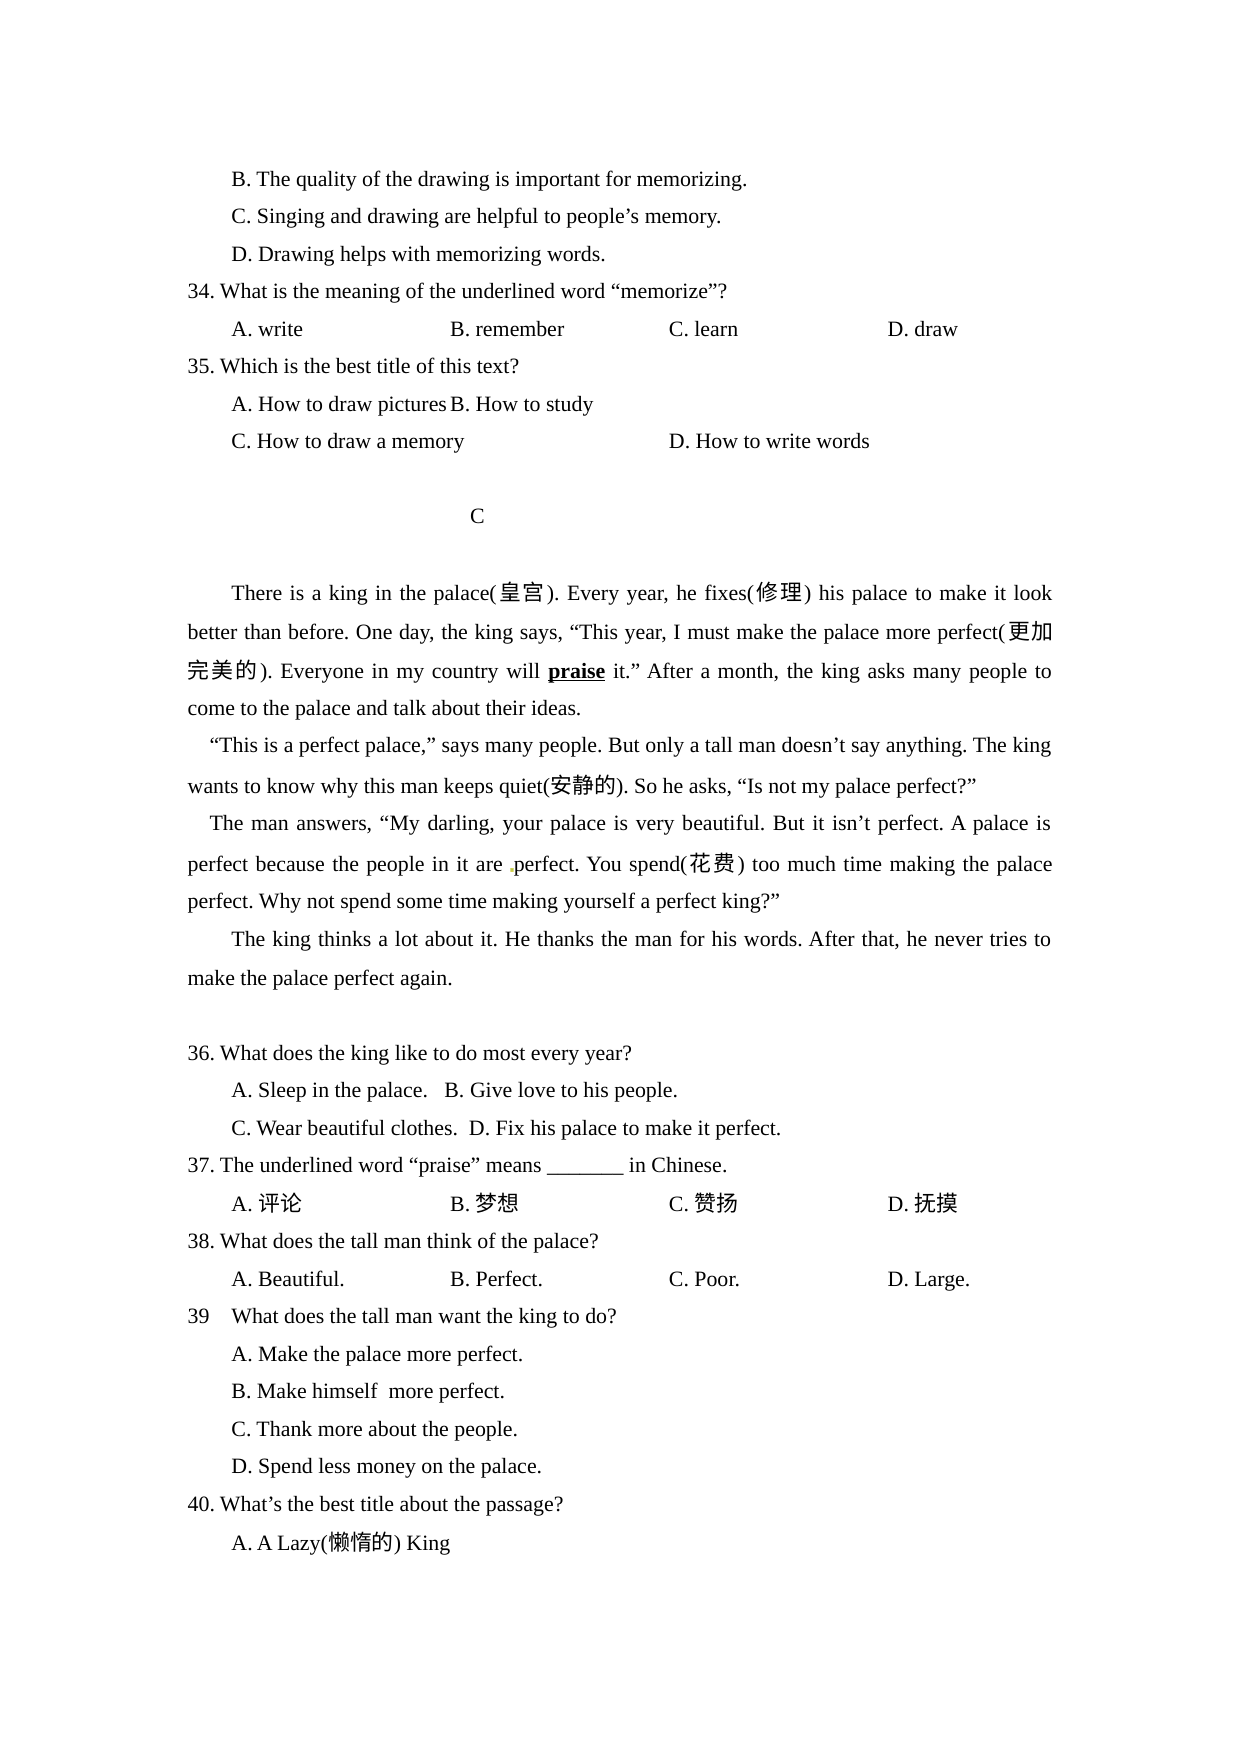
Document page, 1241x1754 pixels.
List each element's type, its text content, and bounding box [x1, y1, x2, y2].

text A. A Lazy(懒惰的) King [187, 1525, 1053, 1557]
text D. Spend less money on the palace. [187, 1450, 1053, 1482]
text A. Beautiful. B. Perfect. C. Poor. D. Large. [187, 1262, 1053, 1295]
text A. Sleep in the palace. B. Give love to his people. [187, 1073, 1053, 1106]
text B. The quality of the drawing is important for memorizing. [187, 162, 1053, 194]
text 35. Which is the best title of this text? [187, 349, 1053, 382]
text A. How to draw pictures B. How to study [187, 387, 1053, 419]
text A. write B. remember C. learn D. draw [187, 312, 1053, 344]
text C [246, 499, 1053, 532]
text The man answers, “My darling, your palace is very beautiful. But it isn’t perfect. A palace is perfect because the people in it are perfect. You spend(花费) too much time making the palace perfect. Why not spend some time making yourself a perfect king?” [187, 807, 1053, 917]
text 40. What’s the best title about the passage? [187, 1487, 1053, 1520]
text 38. What does the tall man think of the palace? [187, 1225, 1053, 1257]
text 39 What does the tall man want the king to do? [187, 1300, 1053, 1332]
text B. Make himself more perfect. [187, 1375, 1053, 1407]
text C. Singing and drawing are helpful to people’s memory. [187, 199, 1053, 232]
text A. Make the palace more perfect. [187, 1337, 1053, 1370]
text C. Wear beautiful clothes. D. Fix his palace to make it perfect. [187, 1111, 1053, 1143]
text There is a king in the palace(皇宫). Every year, he fixes(修理) his palace to make it look better than before. One day, the king says, “This year, I must make the palace more perfect(更加完美的). Everyone in my country will praise it.” After a month, the king asks many people to come to the palace and talk about their ideas. [187, 574, 1053, 724]
text A. 评论 B. 梦想 C. 赞扬 D. 抚摸 [187, 1186, 1053, 1218]
text C. How to draw a memory D. How to write words [187, 424, 1053, 457]
text “This is a perfect palace,” says many people. But only a tall man doesn’t say anything. The king wants to know why this man keeps quiet(安静的). So he asks, “Is not my palace perfect?” [187, 729, 1053, 800]
text D. Drawing helps with memorizing words. [187, 237, 1053, 269]
text 36. What does the king like to do most every year? [187, 1036, 1053, 1068]
text 34. What is the meaning of the underlined word “memorize”? [187, 274, 1053, 307]
text The king thinks a lot about it. He thanks the man for his words. After that, he never tries to make the palace perfect again. [187, 922, 1053, 993]
text 37. The underlined word “praise” means _______ in Chinese. [187, 1148, 1053, 1181]
text C. Thank more about the people. [187, 1412, 1053, 1445]
